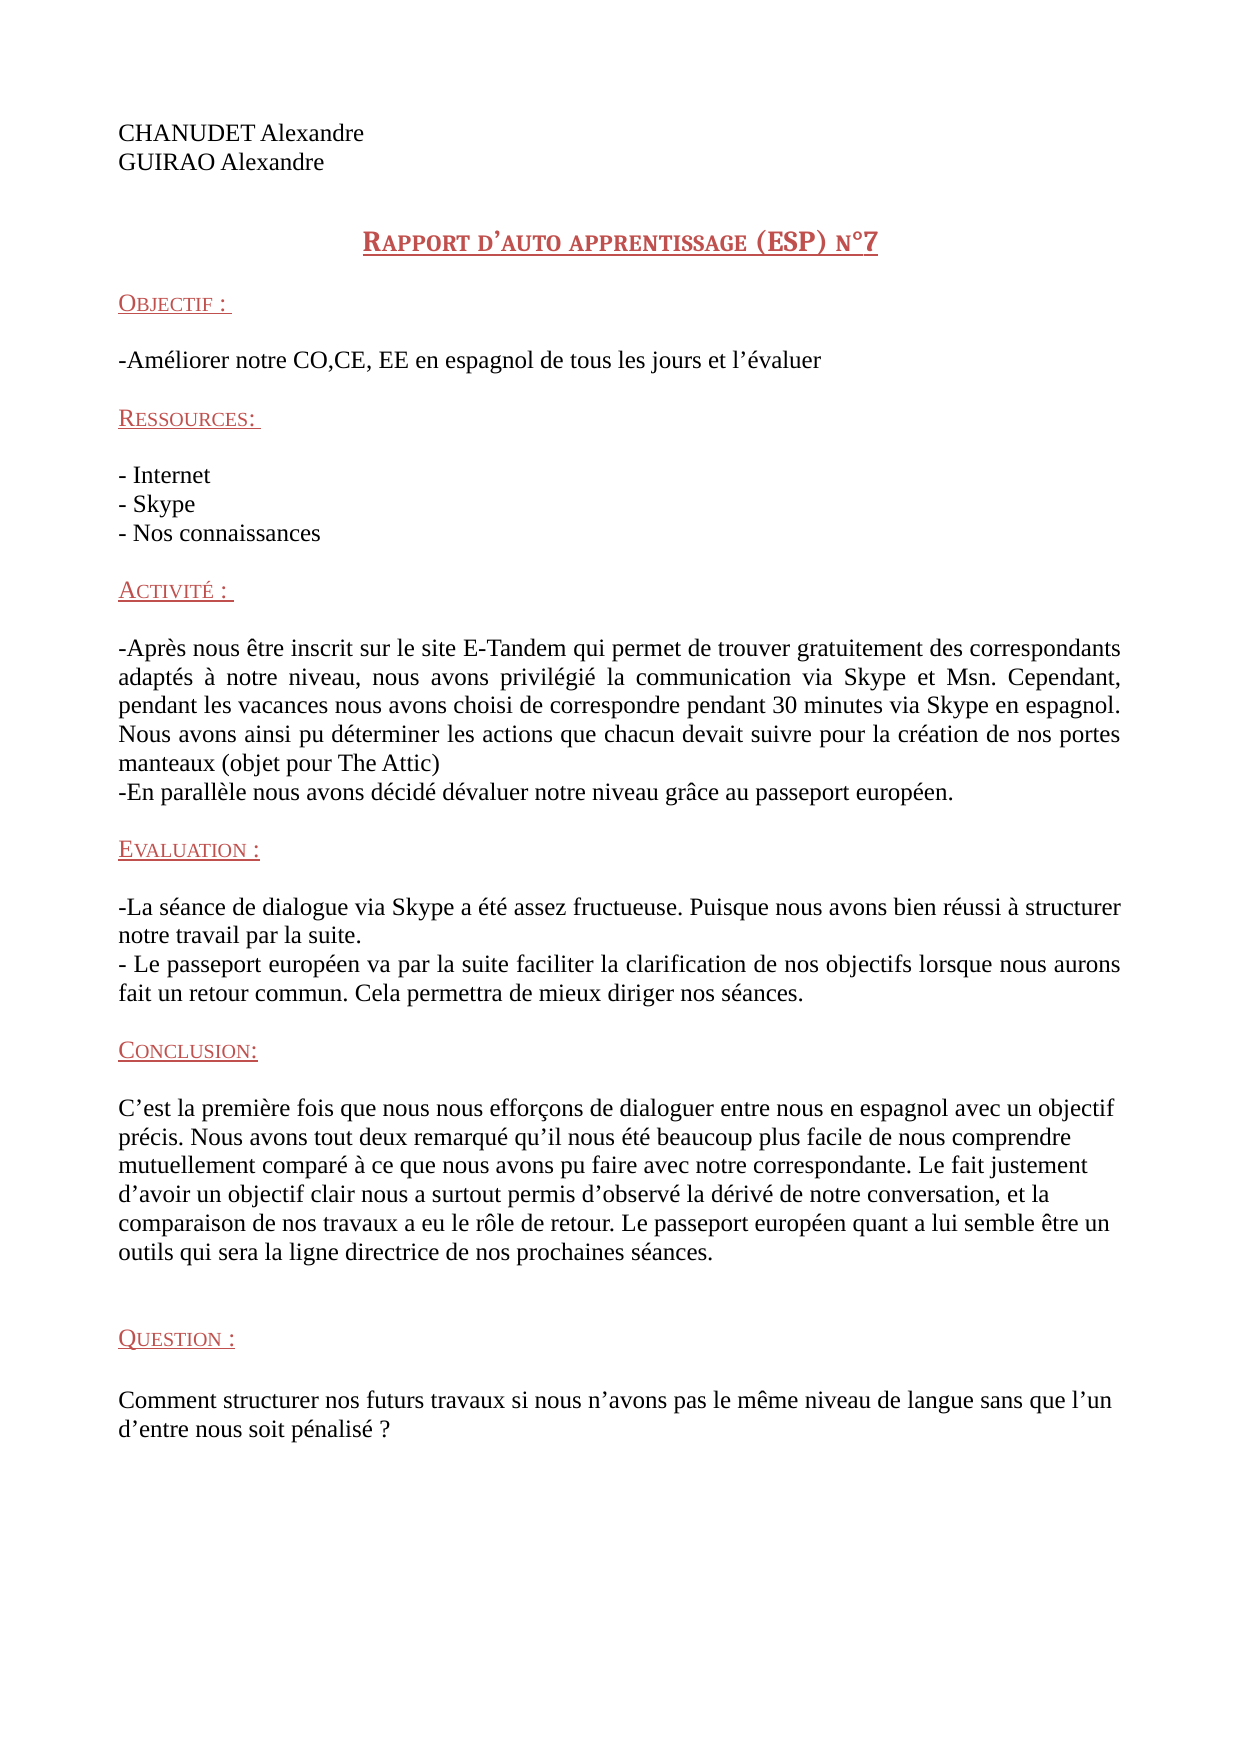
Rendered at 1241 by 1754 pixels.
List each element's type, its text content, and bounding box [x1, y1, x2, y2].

text GUIRAO Alexandre [118, 147, 1122, 176]
text -Après nous être inscrit sur le site E-Tandem qui permet de trouver gratuitement des correspondants adaptés à notre niveau, nous avons privilégié la communication via Skype et Msn. Cependant, pendant les vacances nous avons choisi de correspondre pendant 30 minutes via Skype en espagnol. Nous avons ainsi pu déterminer les actions que chacun devait suivre pour la création de nos portes manteaux (objet pour The Attic) [118, 633, 1122, 777]
text - Internet [118, 460, 1122, 489]
text - Skype [118, 489, 1122, 518]
text Activité : [118, 575, 1122, 604]
text - Nos connaissances [118, 518, 1122, 547]
text Evaluation : [118, 834, 1122, 863]
text -Améliorer notre CO,CE, EE en espagnol de tous les jours et l’évaluer [118, 345, 1122, 374]
subtitle Rapport d’auto apprentissage (ESP) n°7 [118, 226, 1122, 259]
text C’est la première fois que nous nous efforçons de dialoguer entre nous en espagnol avec un objectif précis. Nous avons tout deux remarqué qu’il nous été beaucoup plus facile de nous comprendre mutuellement comparé à ce que nous avons pu faire avec notre correspondante. Le fait justement d’avoir un objectif clair nous a surtout permis d’observé la dérivé de notre conversation, et la comparaison de nos travaux a eu le rôle de retour. Le passeport européen quant a lui semble être un outils qui sera la ligne directrice de nos prochaines séances. [118, 1093, 1122, 1265]
text Ressources: [118, 403, 1122, 432]
text Conclusion: [118, 1035, 1122, 1064]
text -En parallèle nous avons décidé dévaluer notre niveau grâce au passeport européen. [118, 777, 1122, 805]
text Question : [118, 1323, 1122, 1352]
text Comment structurer nos futurs travaux si nous n’avons pas le même niveau de langue sans que l’un d’entre nous soit pénalisé ? [118, 1385, 1122, 1443]
text -La séance de dialogue via Skype a été assez fructueuse. Puisque nous avons bien réussi à structurer notre travail par la suite. [118, 892, 1122, 949]
text CHANUDET Alexandre [118, 118, 1122, 147]
text Objectif : [118, 288, 1122, 317]
text - Le passeport européen va par la suite faciliter la clarification de nos objectifs lorsque nous aurons fait un retour commun. Cela permettra de mieux diriger nos séances. [118, 949, 1122, 1007]
